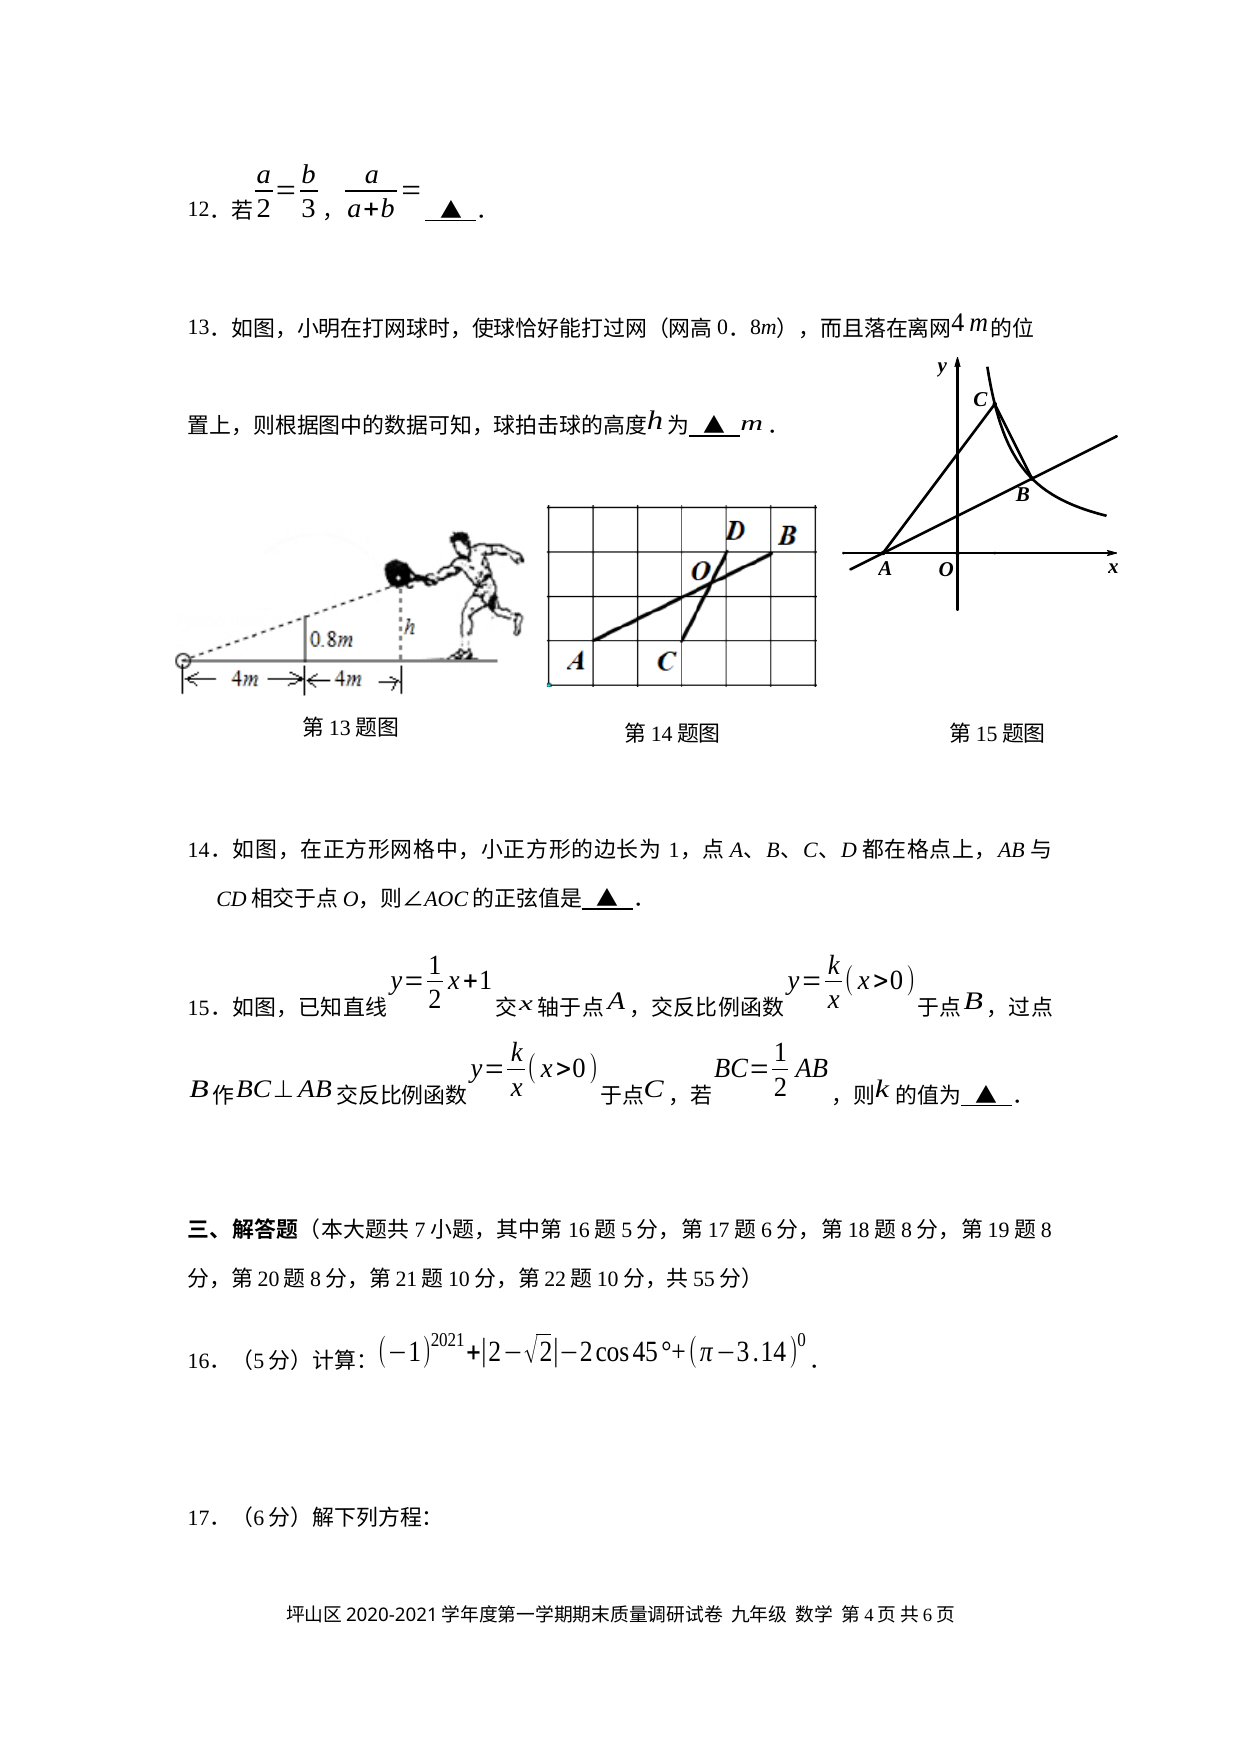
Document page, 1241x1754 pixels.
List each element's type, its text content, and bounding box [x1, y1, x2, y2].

text 三、解答题（本大题共7小题，其中第16题5分，第17题6分，第18题8分，第19题8分，第20题8分，第21题10分，第22题10分，共55分） [187, 1212, 1053, 1293]
picture [160, 498, 817, 702]
text 13．如图，小明在打网球时，使球恰好能打过网（网高0．8m），而且落在离网的位置上，则根据图中的数据可知，球拍击球的高度为 ▲ ． [187, 294, 1053, 456]
text 15．如图，已知直线交轴于点，交反比例函数于点，过点作交反比例函数于点，若，则的值为 ▲ ． [187, 950, 1053, 1109]
text 17．（6分）解下列方程： [187, 1500, 1053, 1532]
text 12．若， ▲ ． [187, 160, 1053, 257]
text 14．如图，在正方形网格中，小正方形的边长为1，点A、B、C、D都在格点上，AB与CD相交于点O，则∠AOC的正弦值是 ▲ ． [187, 832, 1053, 913]
text 16．（5分）计算：． [187, 1330, 1053, 1395]
